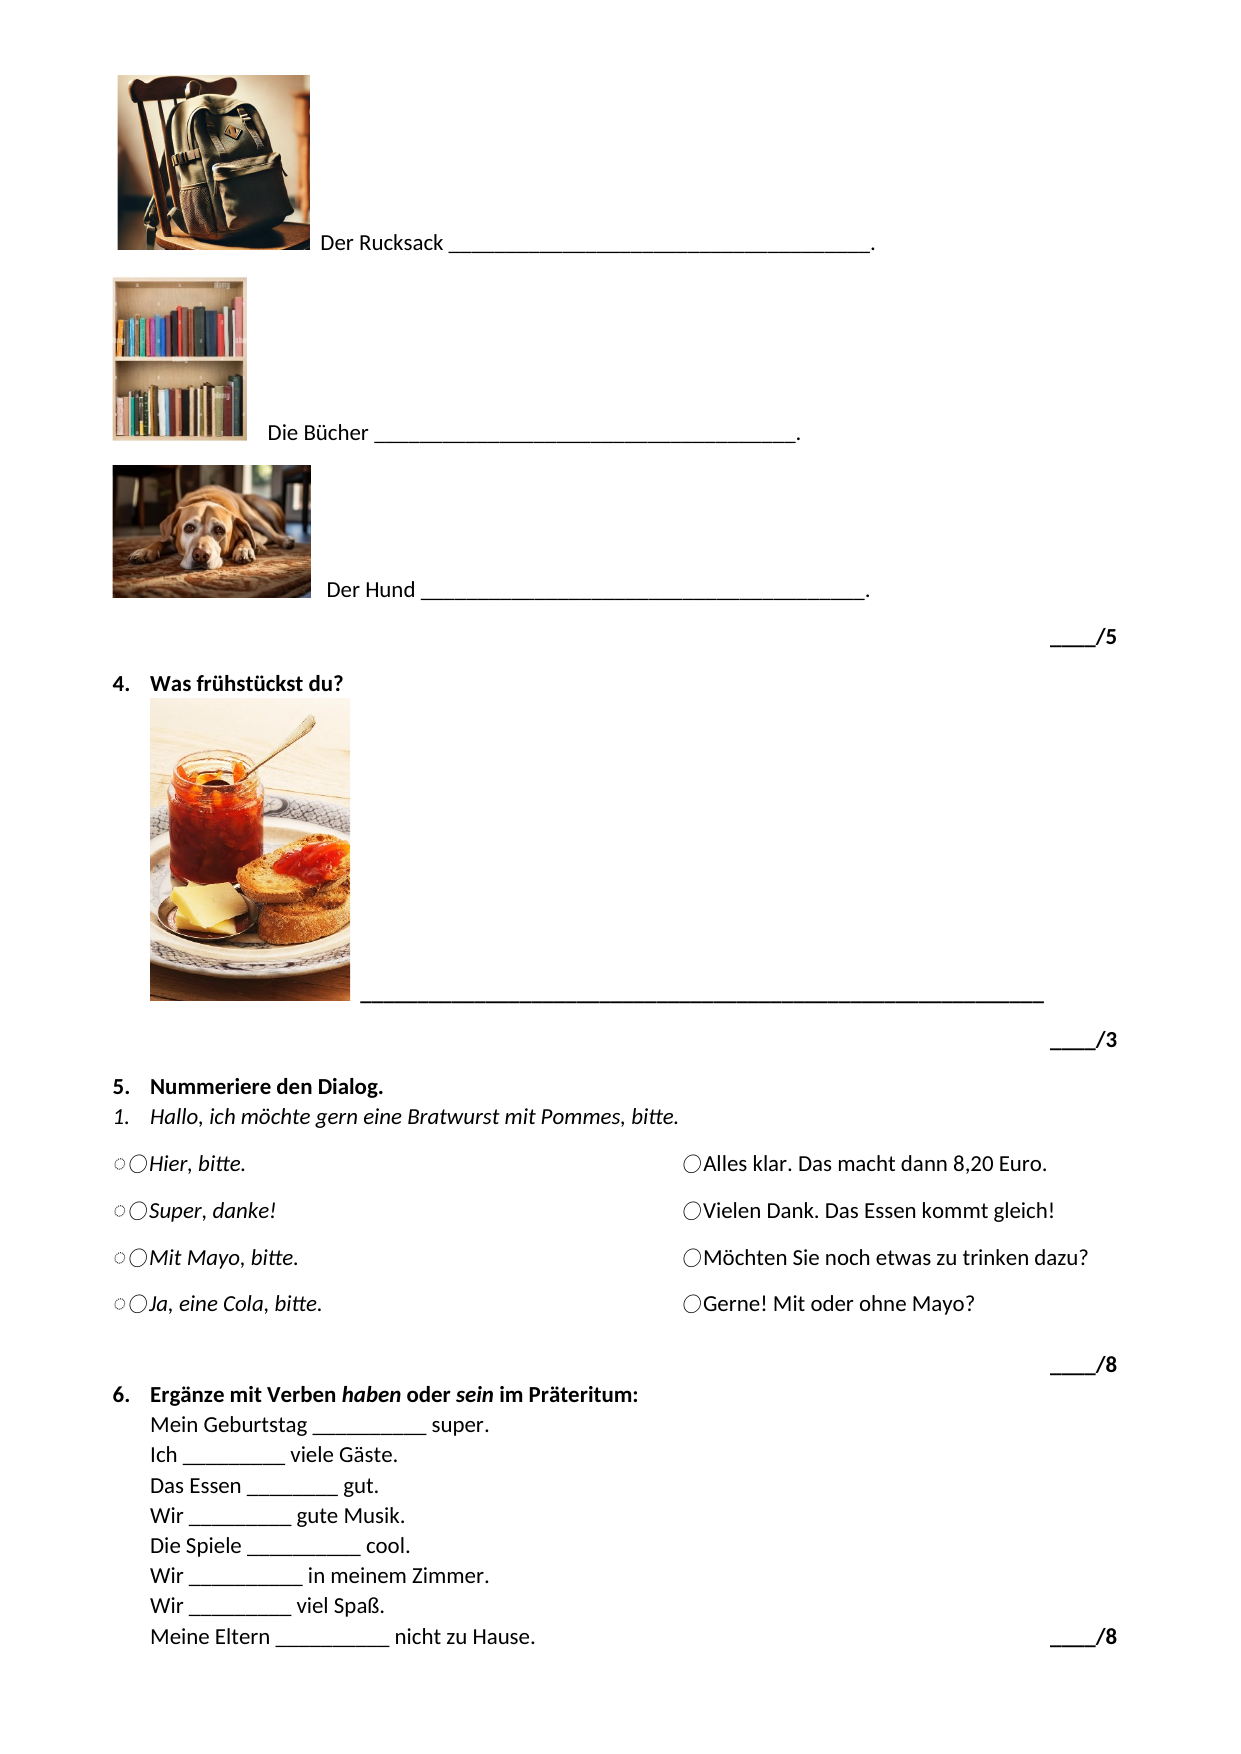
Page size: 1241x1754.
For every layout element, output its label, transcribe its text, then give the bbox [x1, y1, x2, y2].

picture [112, 274, 247, 441]
list Nummeriere den Dialog. [112, 1072, 1165, 1100]
list Das Essen ________ gut. [150, 1471, 1165, 1499]
list Was frühstückst du? [112, 669, 1165, 697]
text Der Rucksack _____________________________________. [112, 75, 1165, 256]
list Mein Geburtstag __________ super. [150, 1410, 1165, 1438]
list Ergänze mit Verben haben oder sein im Präteritum: [112, 1380, 1165, 1408]
text ⃝Super, danke! ⃝Vielen Dank. Das Essen kommt gleich! [75, 1196, 1165, 1224]
picture [117, 75, 310, 250]
text ⃝Hier, bitte. ⃝Alles klar. Das macht dann 8,20 Euro. [75, 1149, 1165, 1177]
text ⃝Ja, eine Cola, bitte. ⃝Gerne! Mit oder ohne Mayo? [75, 1289, 1165, 1348]
text Die Bücher _____________________________________. [112, 274, 1165, 446]
list Hallo, ich möchte gern eine Bratwurst mit Pommes, bitte. [112, 1102, 1165, 1130]
list Wir _________ viel Spaß. [150, 1592, 1165, 1619]
text Der Hund _______________________________________. [112, 465, 1165, 603]
text ⃝Mit Mayo, bitte. ⃝Möchten Sie noch etwas zu trinken dazu? [75, 1243, 1165, 1271]
text ____/5 [1012, 622, 1165, 650]
picture [150, 698, 350, 1001]
list Wir __________ in meinem Zimmer. [150, 1561, 1165, 1589]
list Meine Eltern __________ nicht zu Hause. ____/8 [150, 1622, 1165, 1650]
list Wir _________ gute Musik. [150, 1501, 1165, 1529]
list Die Spiele __________ cool. [150, 1531, 1165, 1559]
list ____/8 [150, 1350, 1165, 1378]
picture [112, 465, 311, 598]
text ____/3 [1012, 1025, 1165, 1053]
list ____________________________________________________________ [150, 699, 1165, 1006]
list Ich _________ viele Gäste. [150, 1441, 1165, 1468]
